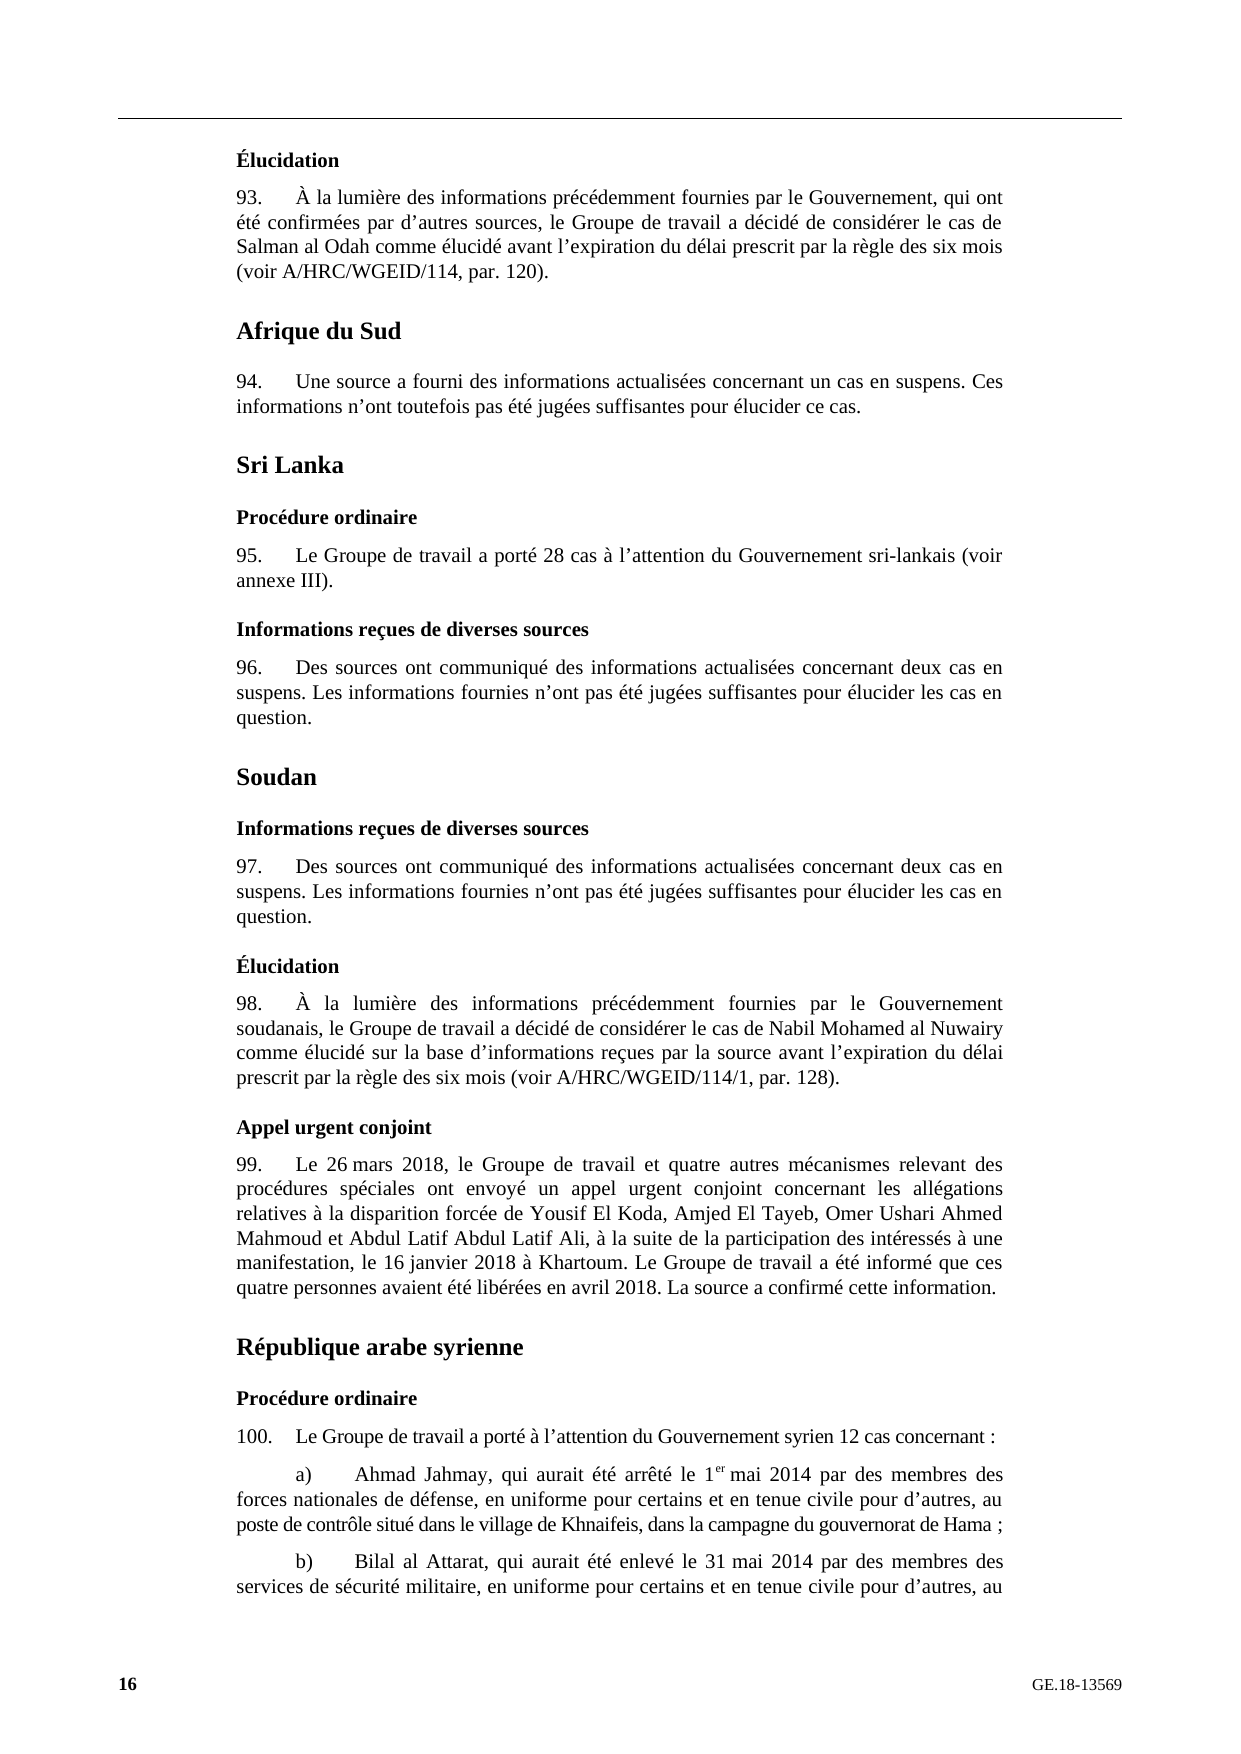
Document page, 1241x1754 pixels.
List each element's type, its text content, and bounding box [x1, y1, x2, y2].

text Informations reçues de diverses sources [118, 617, 1004, 642]
text République arabe syrienne [118, 1332, 1004, 1361]
text Sri Lanka [118, 451, 1004, 479]
text 97. Des sources ont communiqué des informations actualisées concernant deux cas en suspens. Les informations fournies n’ont pas été jugées suffisantes pour élucider les cas en question. [236, 853, 1004, 928]
text 100. Le Groupe de travail a porté à l’attention du Gouvernement syrien 12 cas concernant : [236, 1423, 1004, 1448]
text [236, 1548, 1004, 1598]
text Procédure ordinaire [118, 504, 1004, 529]
text 99. Le 26 mars 2018, le Groupe de travail et quatre autres mécanismes relevant des procédures spéciales ont envoyé un appel urgent conjoint concernant les allégations relatives à la disparition forcée de Yousif El Koda, Amjed El Tayeb, Omer Ushari Ahmed Mahmoud et Abdul Latif Abdul Latif Ali, à la suite de la participation des intéressés à une manifestation, le 16 janvier 2018 à Khartoum. Le Groupe de travail a été informé que ces quatre personnes avaient été libérées en avril 2018. La source a confirmé cette information. [236, 1152, 1004, 1299]
text 98. À la lumière des informations précédemment fournies par le Gouvernement soudanais, le Groupe de travail a décidé de considérer le cas de Nabil Mohamed al Nuwairy comme élucidé sur la base d’informations reçues par la source avant l’expiration du délai prescrit par la règle des six mois (voir A/HRC/WGEID/114/1, par. 128). [236, 991, 1004, 1089]
text 94. Une source a fourni des informations actualisées concernant un cas en suspens. Ces informations n’ont toutefois pas été jugées suffisantes pour élucider ce cas. [236, 368, 1004, 418]
text 95. Le Groupe de travail a porté 28 cas à l’attention du Gouvernement sri-lankais (voir annexe III). [236, 542, 1004, 592]
text a) Ahmad Jahmay, qui aurait été arrêté le 1er mai 2014 par des membres des forces nationales de défense, en uniforme pour certains et en tenue civile pour d’autres, au poste de contrôle situé dans le village de Khnaifeis, dans la campagne du gouvernorat de Hama ; [236, 1461, 1004, 1536]
text Informations reçues de diverses sources [118, 816, 1004, 841]
text Soudan [118, 763, 1004, 791]
text Afrique du Sud [118, 317, 1004, 345]
text Élucidation [118, 148, 1004, 173]
text 96. Des sources ont communiqué des informations actualisées concernant deux cas en suspens. Les informations fournies n’ont pas été jugées suffisantes pour élucider les cas en question. [236, 654, 1004, 729]
text 93. À la lumière des informations précédemment fournies par le Gouvernement, qui ont été confirmées par d’autres sources, le Groupe de travail a décidé de considérer le cas de Salman al Odah comme élucidé avant l’expiration du délai prescrit par la règle des six mois (voir A/HRC/WGEID/114, par. 120). [236, 185, 1004, 283]
text Élucidation [118, 953, 1004, 978]
text Appel urgent conjoint [118, 1114, 1004, 1139]
text Procédure ordinaire [118, 1386, 1004, 1411]
